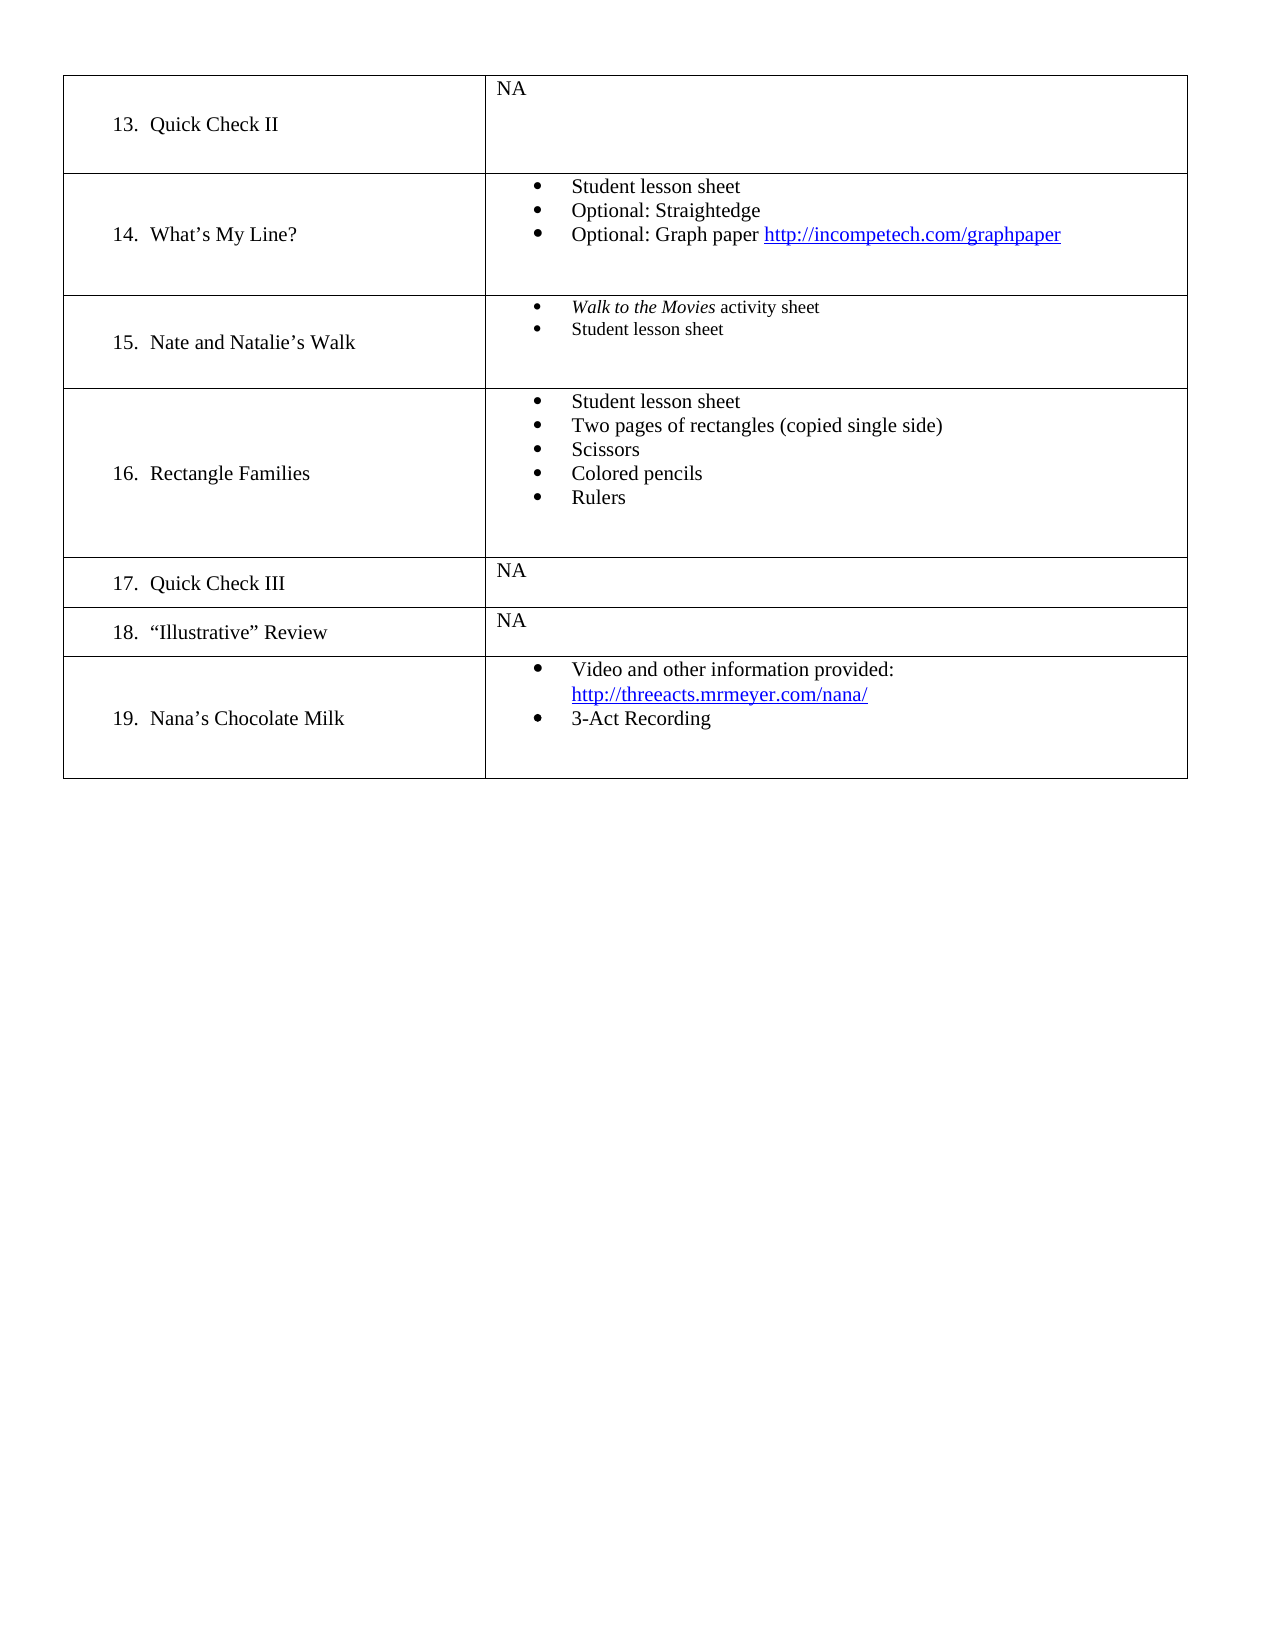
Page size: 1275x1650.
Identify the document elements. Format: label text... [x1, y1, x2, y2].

table_cell NA [486, 558, 1187, 607]
table_cell Nate and Natalie’s Walk [64, 296, 485, 387]
table_cell Student lesson sheet Two pages of rectangles (copied single side) Scissors Colored pencils Rulers [486, 389, 1187, 557]
table_cell Walk to the Movies activity sheet Student lesson sheet [486, 296, 1187, 387]
table_cell What’s My Line? [64, 174, 485, 295]
table_cell Rectangle Families [64, 389, 485, 557]
table_cell Nana’s Chocolate Milk [64, 657, 485, 778]
table_cell Student lesson sheet Optional: Straightedge Optional: Graph paper http://incompetech.com/graphpaper [486, 174, 1187, 295]
table_cell Video and other information provided: http://threeacts.mrmeyer.com/nana/ 3-Act Recording [486, 657, 1187, 778]
table_cell Quick Check III [64, 558, 485, 607]
table_cell NA [486, 76, 1187, 173]
table_cell Quick Check II [64, 76, 485, 173]
table_cell “Illustrative” Review [64, 608, 485, 656]
table_cell NA [486, 608, 1187, 656]
